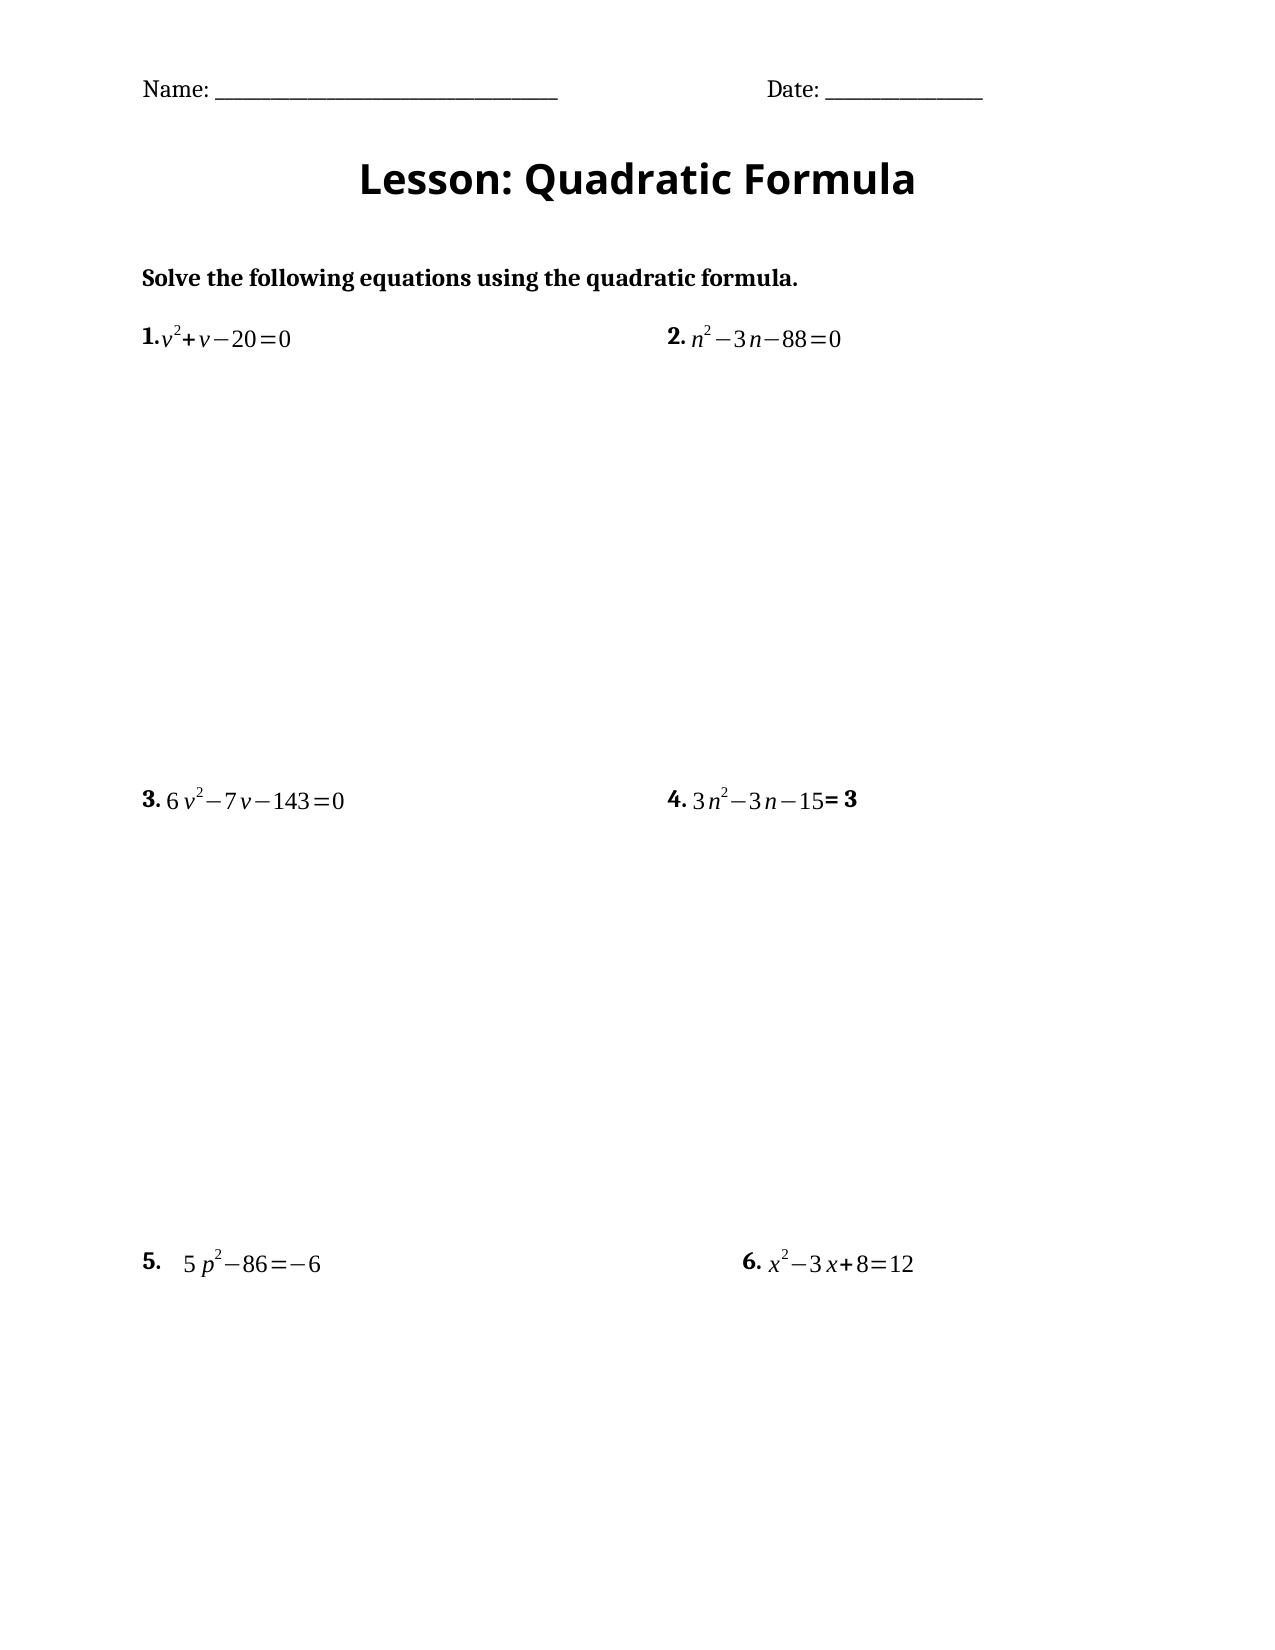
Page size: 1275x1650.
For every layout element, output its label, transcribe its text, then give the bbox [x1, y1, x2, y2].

text 3. 4. = 3 [142, 783, 1132, 814]
text 1. 2. [142, 321, 1132, 352]
text Solve the following equations using the quadratic formula. [142, 263, 1132, 292]
text Lesson: Quadratic Formula [142, 150, 1132, 207]
text 5. 6. [142, 1246, 1132, 1277]
